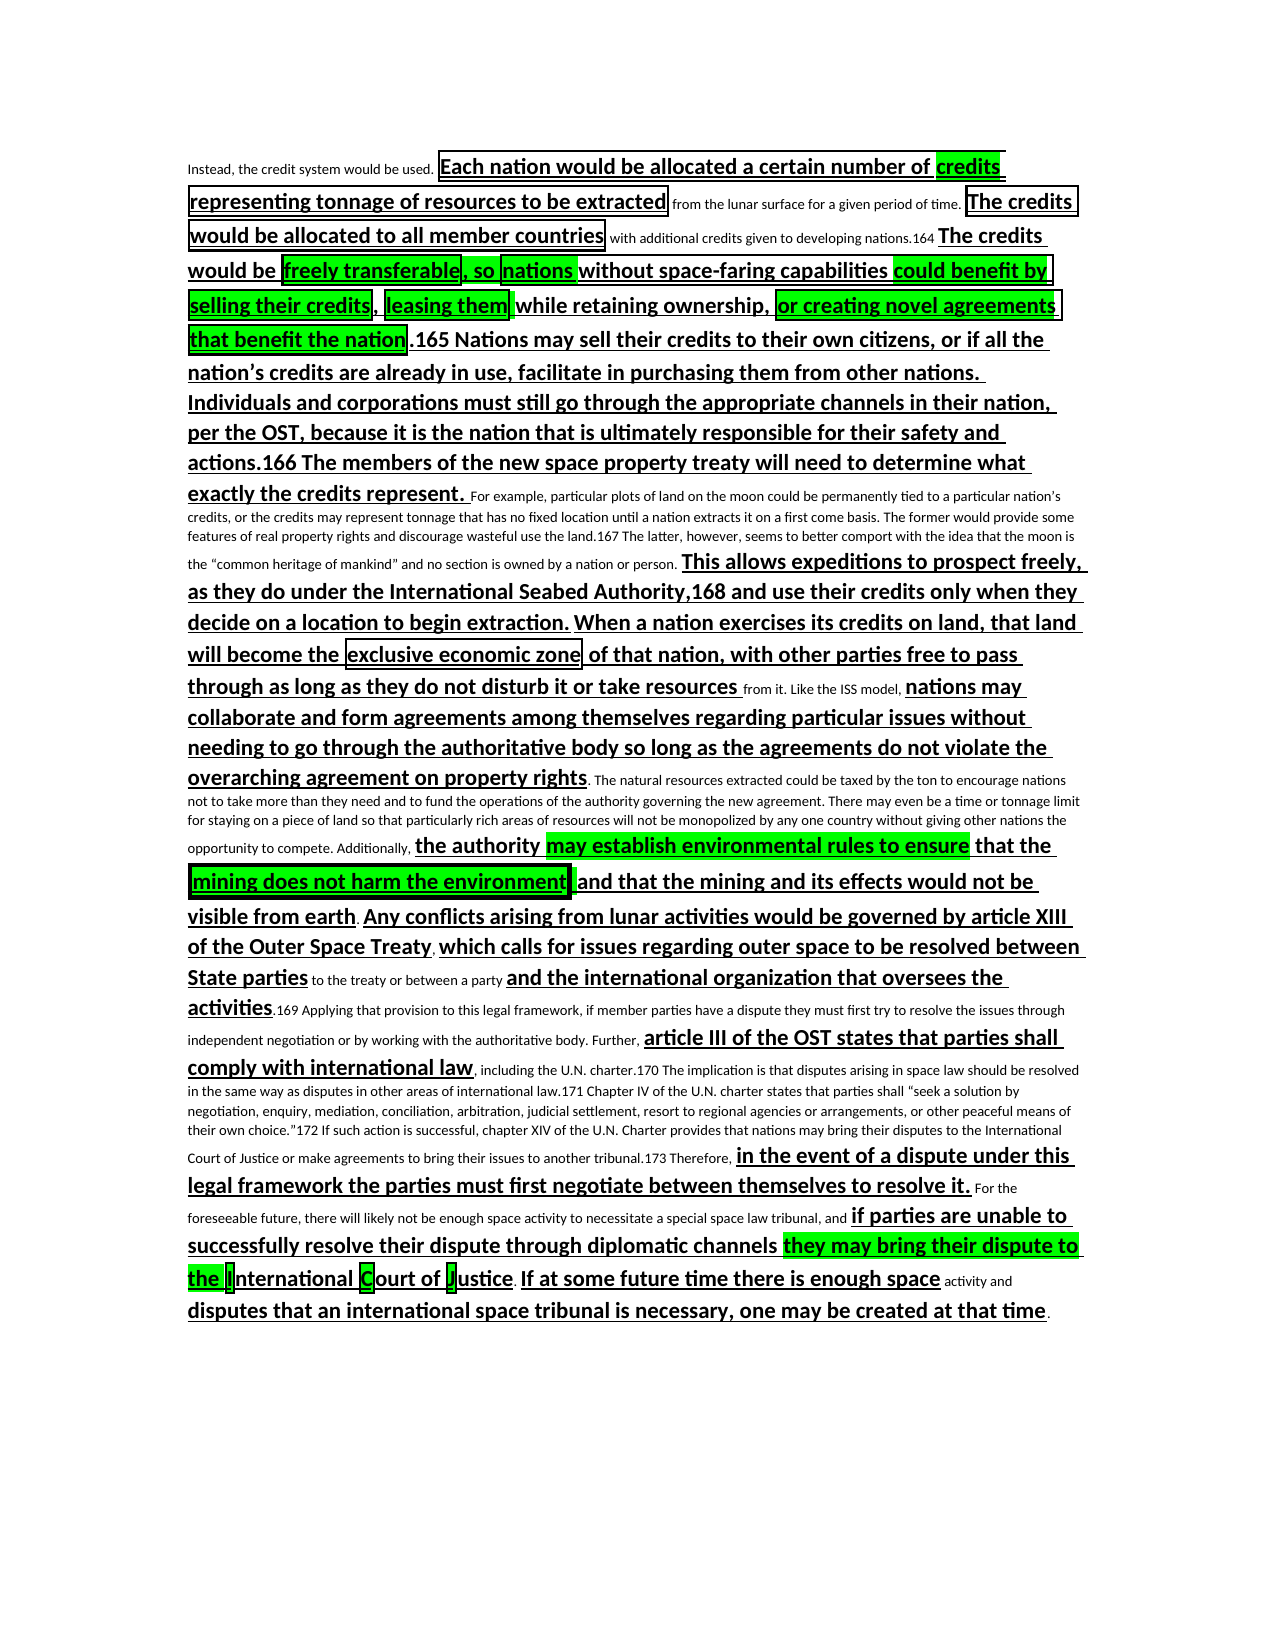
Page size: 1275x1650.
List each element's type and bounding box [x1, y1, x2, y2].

text [187, 150, 1087, 1324]
